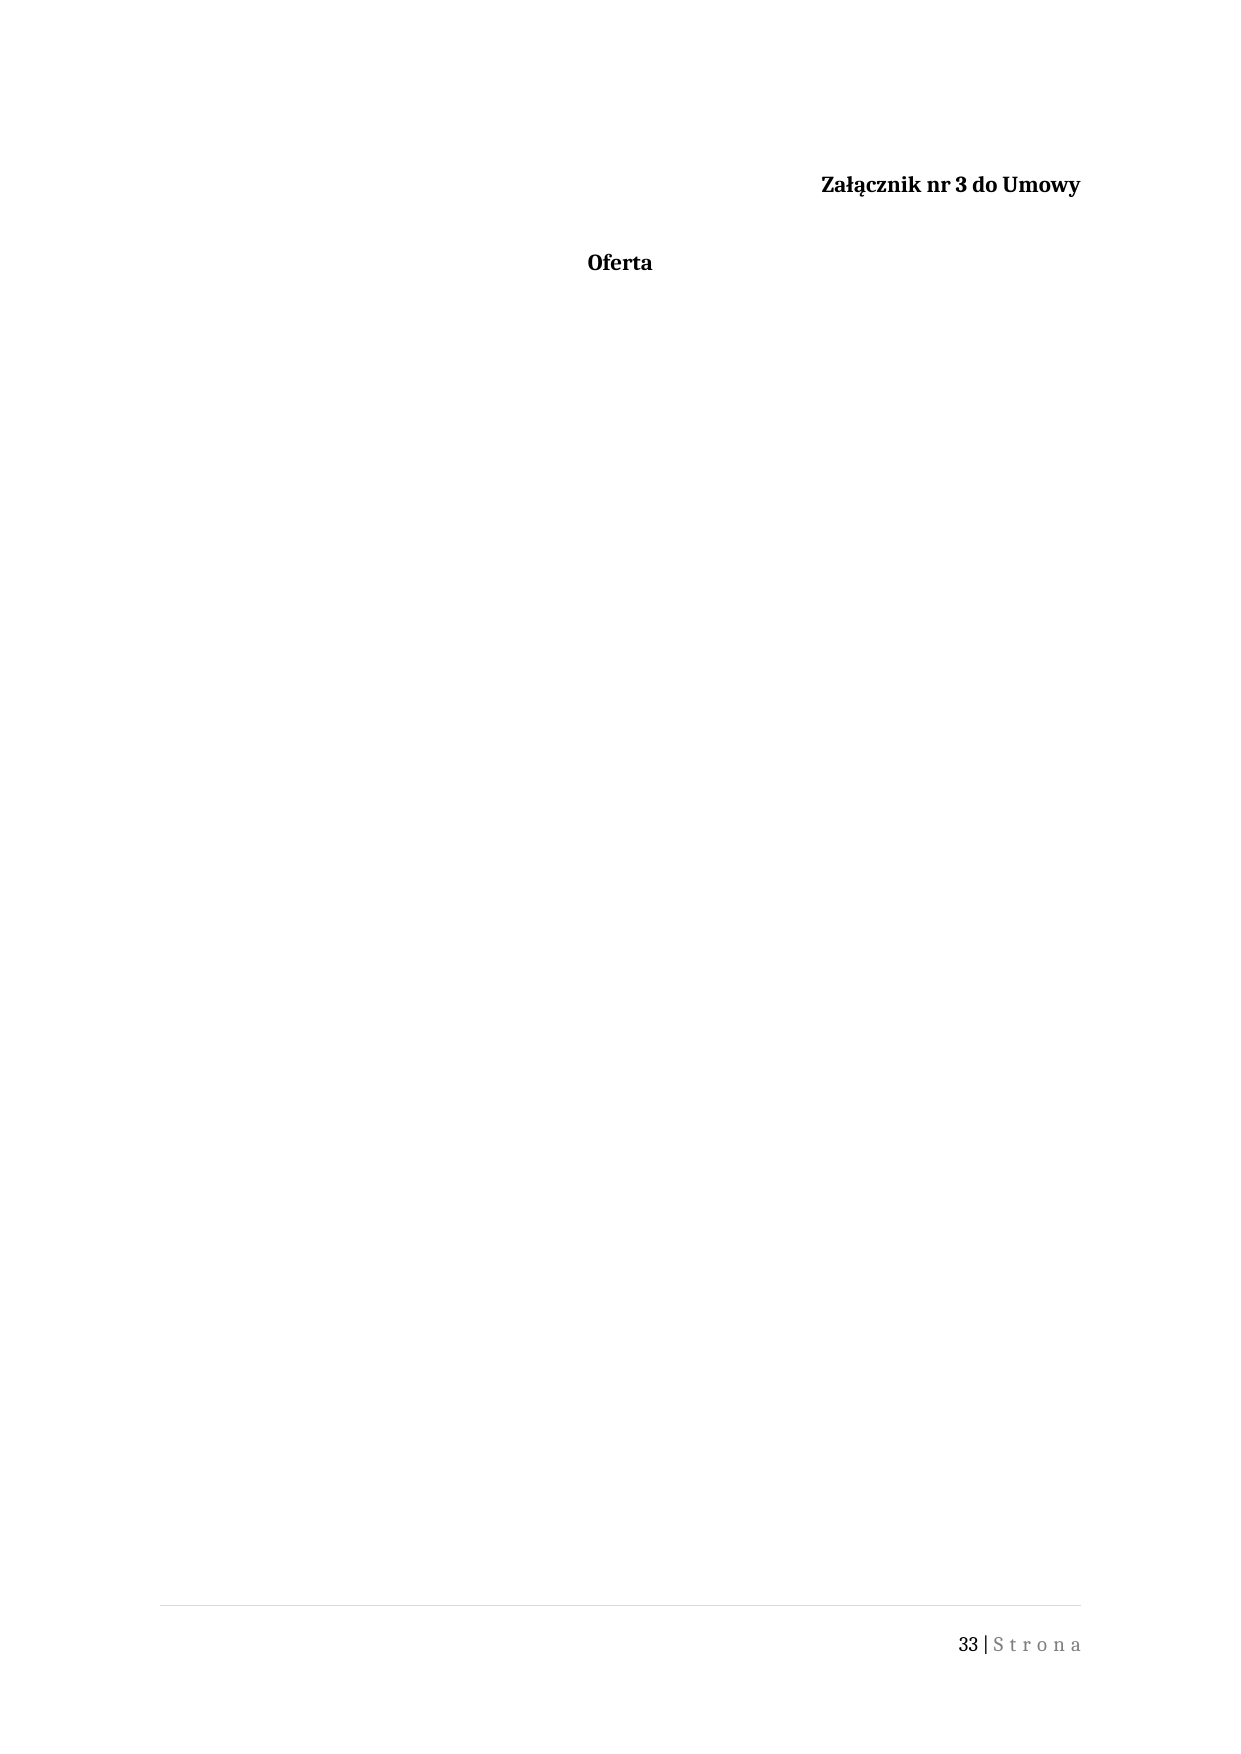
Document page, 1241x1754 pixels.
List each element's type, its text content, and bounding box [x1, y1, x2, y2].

text Załącznik nr 3 do Umowy [159, 172, 1081, 198]
text Oferta [159, 250, 1081, 276]
